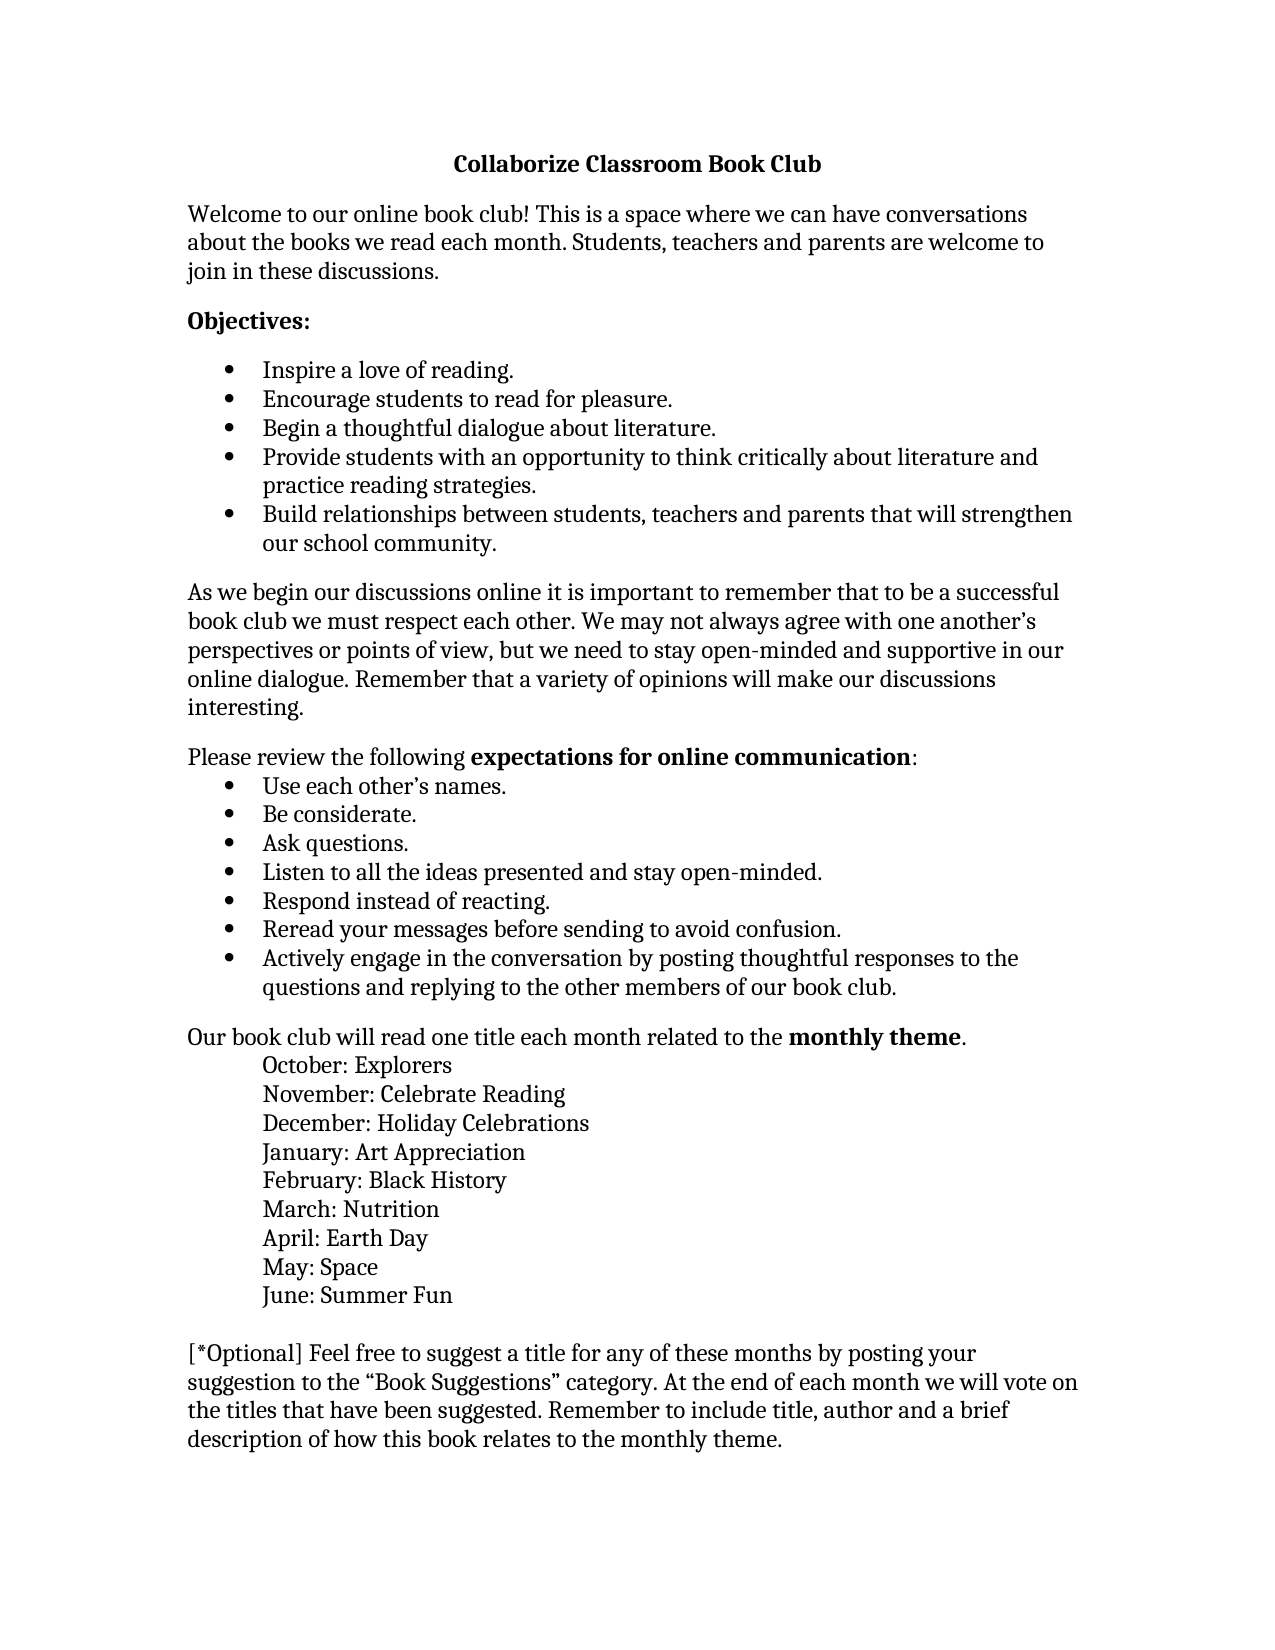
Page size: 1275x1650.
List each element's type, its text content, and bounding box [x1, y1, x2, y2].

list Actively engage in the conversation by posting thoughtful responses to the questions and replying to the other members of our book club. [225, 944, 1087, 1002]
text March: Nutrition [262, 1195, 1087, 1224]
text Collaborize Classroom Book Club [187, 150, 1087, 179]
list Respond instead of reacting. [225, 887, 1087, 915]
text February: Black History [262, 1166, 1087, 1195]
text Our book club will read one title each month related to the monthly theme. [187, 1022, 1087, 1051]
text April: Earth Day [262, 1224, 1087, 1252]
text Welcome to our online book club! This is a space where we can have conversations about the books we read each month. Students, teachers and parents are welcome to join in these discussions. [187, 199, 1087, 286]
text May: Space [262, 1252, 1087, 1281]
list Provide students with an opportunity to think critically about literature and practice reading strategies. [225, 442, 1087, 500]
list Begin a thoughtful dialogue about literature. [225, 414, 1087, 442]
text June: Summer Fun [262, 1281, 1087, 1310]
text December: Holiday Celebrations [262, 1109, 1087, 1137]
list Ask questions. [225, 829, 1087, 858]
text Objectives: [187, 307, 1087, 335]
text As we begin our discussions online it is important to remember that to be a successful book club we must respect each other. We may not always agree with one another’s perspectives or points of view, but we need to stay open-minded and supportive in our online dialogue. Remember that a variety of opinions will make our discussions interesting. [187, 578, 1087, 722]
list Listen to all the ideas presented and stay open-minded. [225, 858, 1087, 887]
list Inspire a love of reading. [225, 356, 1087, 385]
list Be considerate. [225, 800, 1087, 829]
text Please review the following expectations for online communication: [187, 743, 1087, 772]
text [*Optional] Feel free to suggest a title for any of these months by posting your suggestion to the “Book Suggestions” category. At the end of each month we will vote on the titles that have been suggested. Remember to include title, author and a brief description of how this book relates to the monthly theme. [187, 1339, 1087, 1454]
text October: Explorers [262, 1051, 1087, 1080]
list Use each other’s names. [225, 772, 1087, 800]
list Encourage students to read for pleasure. [225, 385, 1087, 414]
list Reread your messages before sending to avoid confusion. [225, 915, 1087, 944]
list Build relationships between students, teachers and parents that will strengthen our school community. [225, 500, 1087, 557]
text January: Art Appreciation [262, 1137, 1087, 1166]
text November: Celebrate Reading [262, 1080, 1087, 1109]
